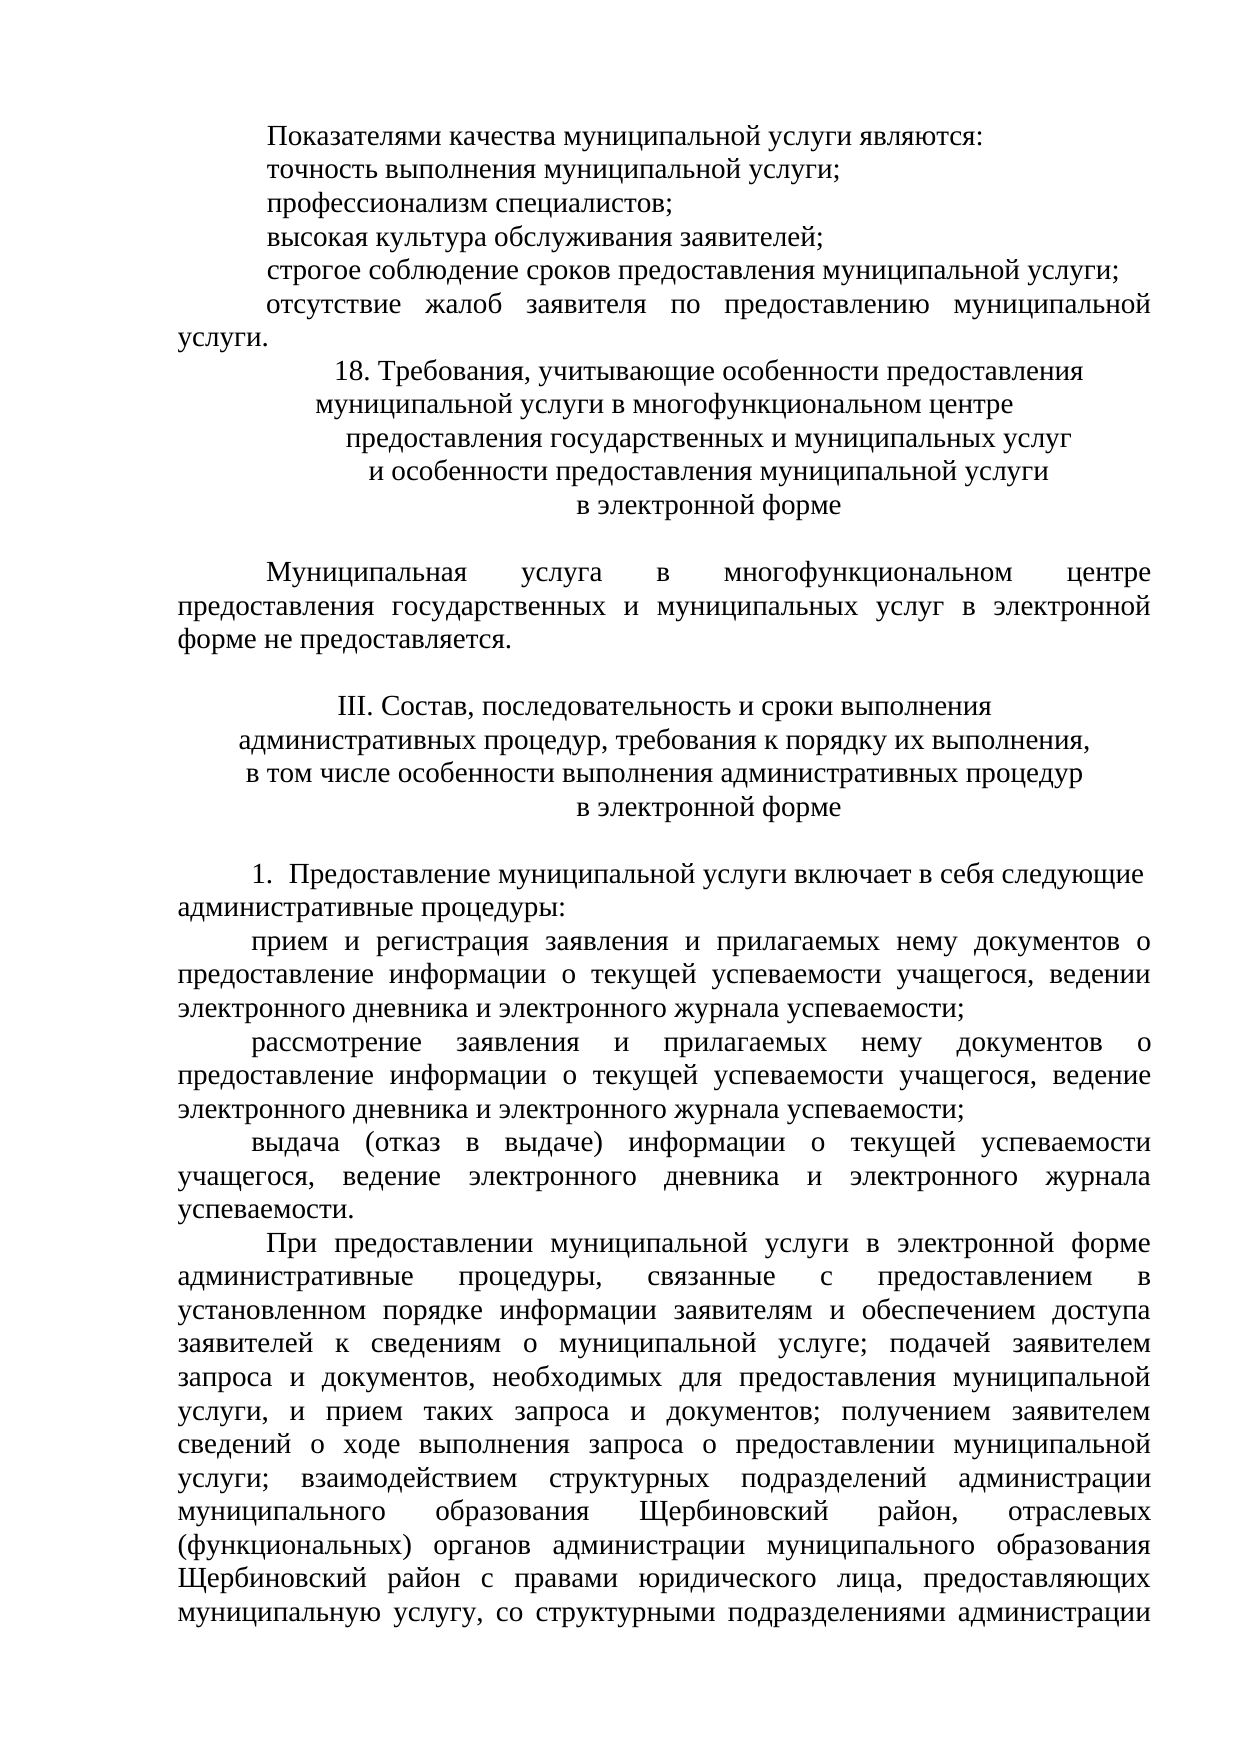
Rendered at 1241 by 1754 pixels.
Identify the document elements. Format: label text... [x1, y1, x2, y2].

text в том числе особенности выполнения административных процедур [177, 755, 1152, 789]
text 18. Требования, учитывающие особенности предоставления муниципальной услуги в многофункциональном центре [177, 353, 1152, 420]
text отсутствие жалоб заявителя по предоставлению муниципальной услуги. [177, 286, 1152, 353]
text Показателями качества муниципальной услуги являются: [177, 118, 1152, 152]
text в электронной форме [177, 487, 1152, 521]
text профессионализм специалистов; [177, 185, 1152, 219]
text в электронной форме [177, 789, 1152, 822]
text строгое соблюдение сроков предоставления муниципальной услуги; [177, 252, 1152, 286]
text рассмотрение заявления и прилагаемых нему документов о предоставление информации о текущей успеваемости учащегося, ведение электронного дневника и электронного журнала успеваемости; [177, 1024, 1152, 1124]
text предоставления государственных и муниципальных услуг [177, 420, 1152, 453]
text административные процедуры: [177, 889, 1152, 923]
text выдача (отказ в выдаче) информации о текущей успеваемости учащегося, ведение электронного дневника и электронного журнала успеваемости. [177, 1124, 1152, 1225]
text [177, 1225, 1152, 1627]
text III. Состав, последовательность и сроки выполнения [177, 688, 1152, 722]
text Муниципальная услуга в многофункциональном центре предоставления государственных и муниципальных услуг в электронной форме не предоставляется. [177, 554, 1152, 655]
text прием и регистрация заявления и прилагаемых нему документов о предоставление информации о текущей успеваемости учащегося, ведении электронного дневника и электронного журнала успеваемости; [177, 923, 1152, 1024]
text административных процедур, требования к порядку их выполнения, [177, 722, 1152, 755]
list Предоставление муниципальной услуги включает в себя следующие [251, 856, 1152, 889]
text точность выполнения муниципальной услуги; [177, 152, 1152, 185]
text и особенности предоставления муниципальной услуги [177, 453, 1152, 487]
text высокая культура обслуживания заявителей; [177, 219, 1152, 252]
